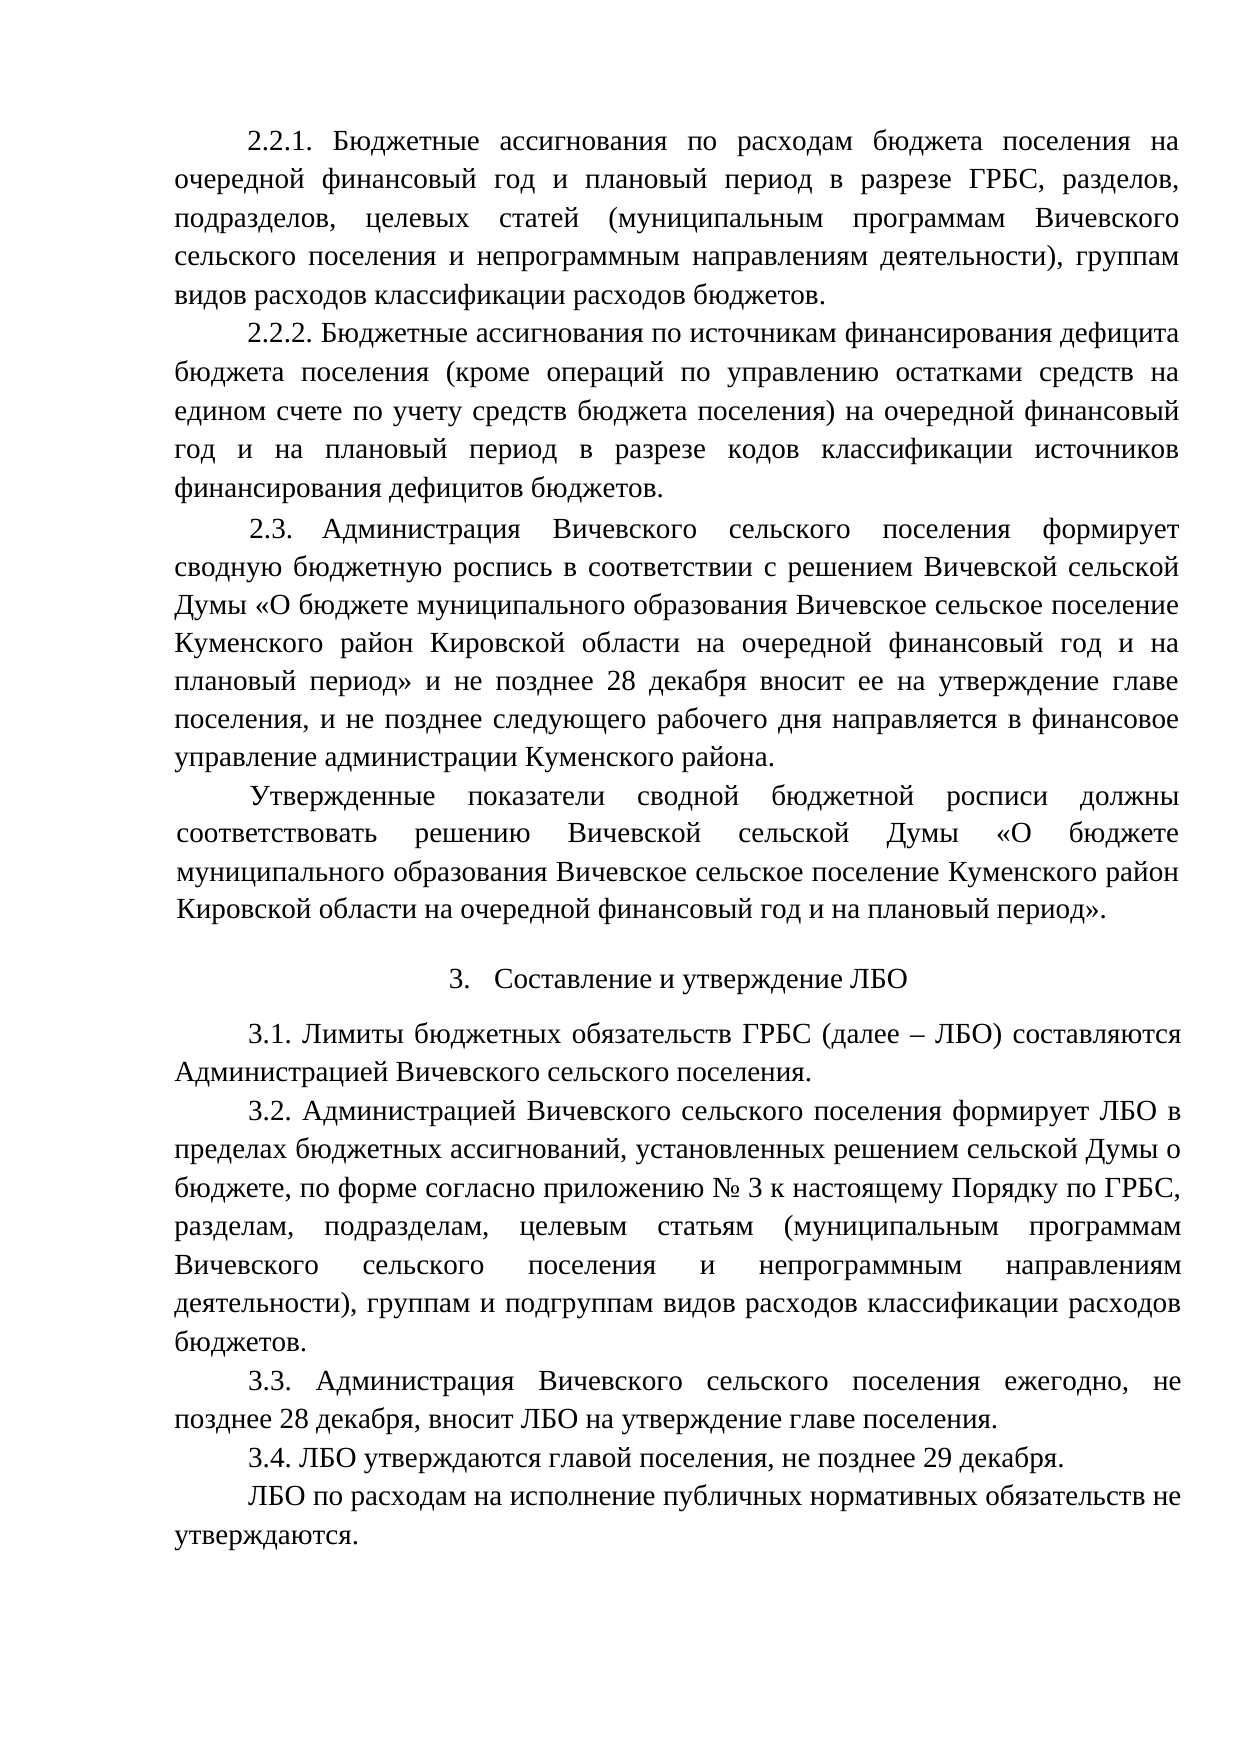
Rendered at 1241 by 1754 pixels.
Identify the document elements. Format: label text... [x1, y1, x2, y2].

text 2.2.1. Бюджетные ассигнования по расходам бюджета поселения на очередной финансовый год и плановый период в разрезе ГРБС, разделов, подразделов, целевых статей (муниципальным программам Вичевского сельского поселения и непрограммным направлениям деятельности), группам видов расходов классификации расходов бюджетов. [174, 123, 1180, 311]
list Составление и утверждение ЛБО [174, 967, 1182, 994]
text 3.2. Администрацией Вичевского сельского поселения формирует ЛБО в пределах бюджетных ассигнований, установленных решением сельской Думы о бюджете, по форме согласно приложению № 3 к настоящему Порядку по ГРБС, разделам, подразделам, целевым статьям (муниципальным программам Вичевского сельского поселения и непрограммным направлениям деятельности), группам и подгруппам видов расходов классификации расходов бюджетов. [174, 1093, 1182, 1358]
text Утвержденные показатели сводной бюджетной росписи должны соответствовать решению Вичевской сельской Думы «О бюджете муниципального образования Вичевское сельское поселение Куменского район Кировской области на очередной финансовый год и на плановый период». [176, 774, 1180, 927]
list Администрация Вичевского сельского поселения формирует сводную бюджетную роспись в соответствии с решением Вичевской сельской Думы «О бюджете муниципального образования Вичевское сельское поселение Куменского район Кировской области на очередной финансовый год и на плановый период» и не позднее 28 декабря вносит ее на утверждение главе поселения, и не позднее следующего рабочего дня направляется в финансовое управление администрации Куменского района. [174, 508, 1180, 774]
text 3.4. ЛБО утверждаются главой поселения, не позднее 29 декабря. [174, 1440, 1182, 1473]
text 3.3. Администрация Вичевского сельского поселения ежегодно, не позднее 28 декабря, вносит ЛБО на утверждение главе поселения. [174, 1363, 1182, 1435]
text 3.1. Лимиты бюджетных обязательств ГРБС (далее – ЛБО) составляются Администрацией Вичевского сельского поселения. [174, 1016, 1182, 1088]
text 2.2.2. Бюджетные ассигнования по источникам финансирования дефицита бюджета поселения (кроме операций по управлению остатками средств на едином счете по учету средств бюджета поселения) на очередной финансовый год и на плановый период в разрезе кодов классификации источников финансирования дефицитов бюджетов. [174, 316, 1180, 503]
text ЛБО по расходам на исполнение публичных нормативных обязательств не утверждаются. [174, 1478, 1182, 1550]
